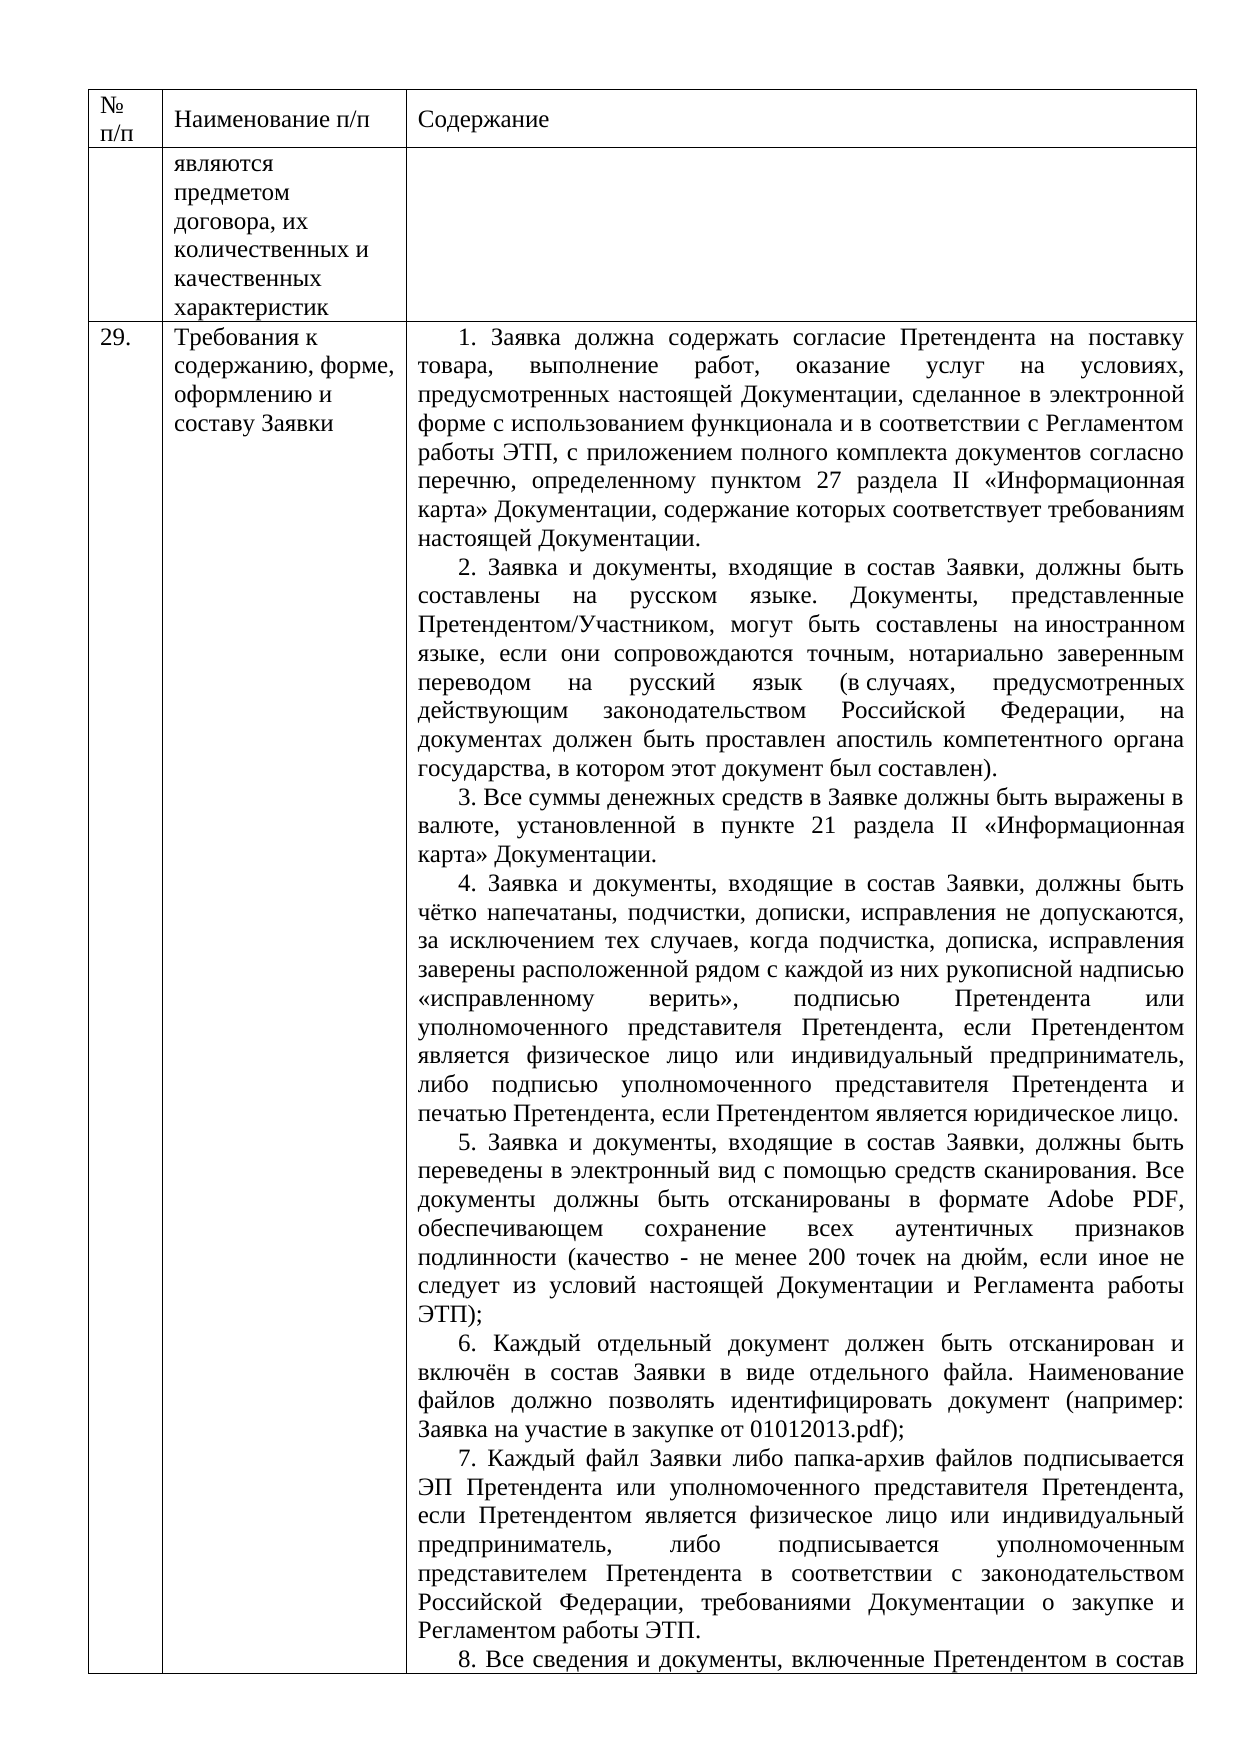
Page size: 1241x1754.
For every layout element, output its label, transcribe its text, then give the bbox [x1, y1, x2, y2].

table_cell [407, 322, 1196, 1673]
table_header Содержание [407, 90, 1196, 147]
table_cell [89, 148, 162, 321]
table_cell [163, 322, 406, 1673]
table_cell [163, 148, 406, 321]
table_header Наименование п/п [163, 90, 406, 147]
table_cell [407, 148, 1196, 321]
table_cell [89, 322, 162, 1673]
table_header № п/п [89, 90, 162, 147]
